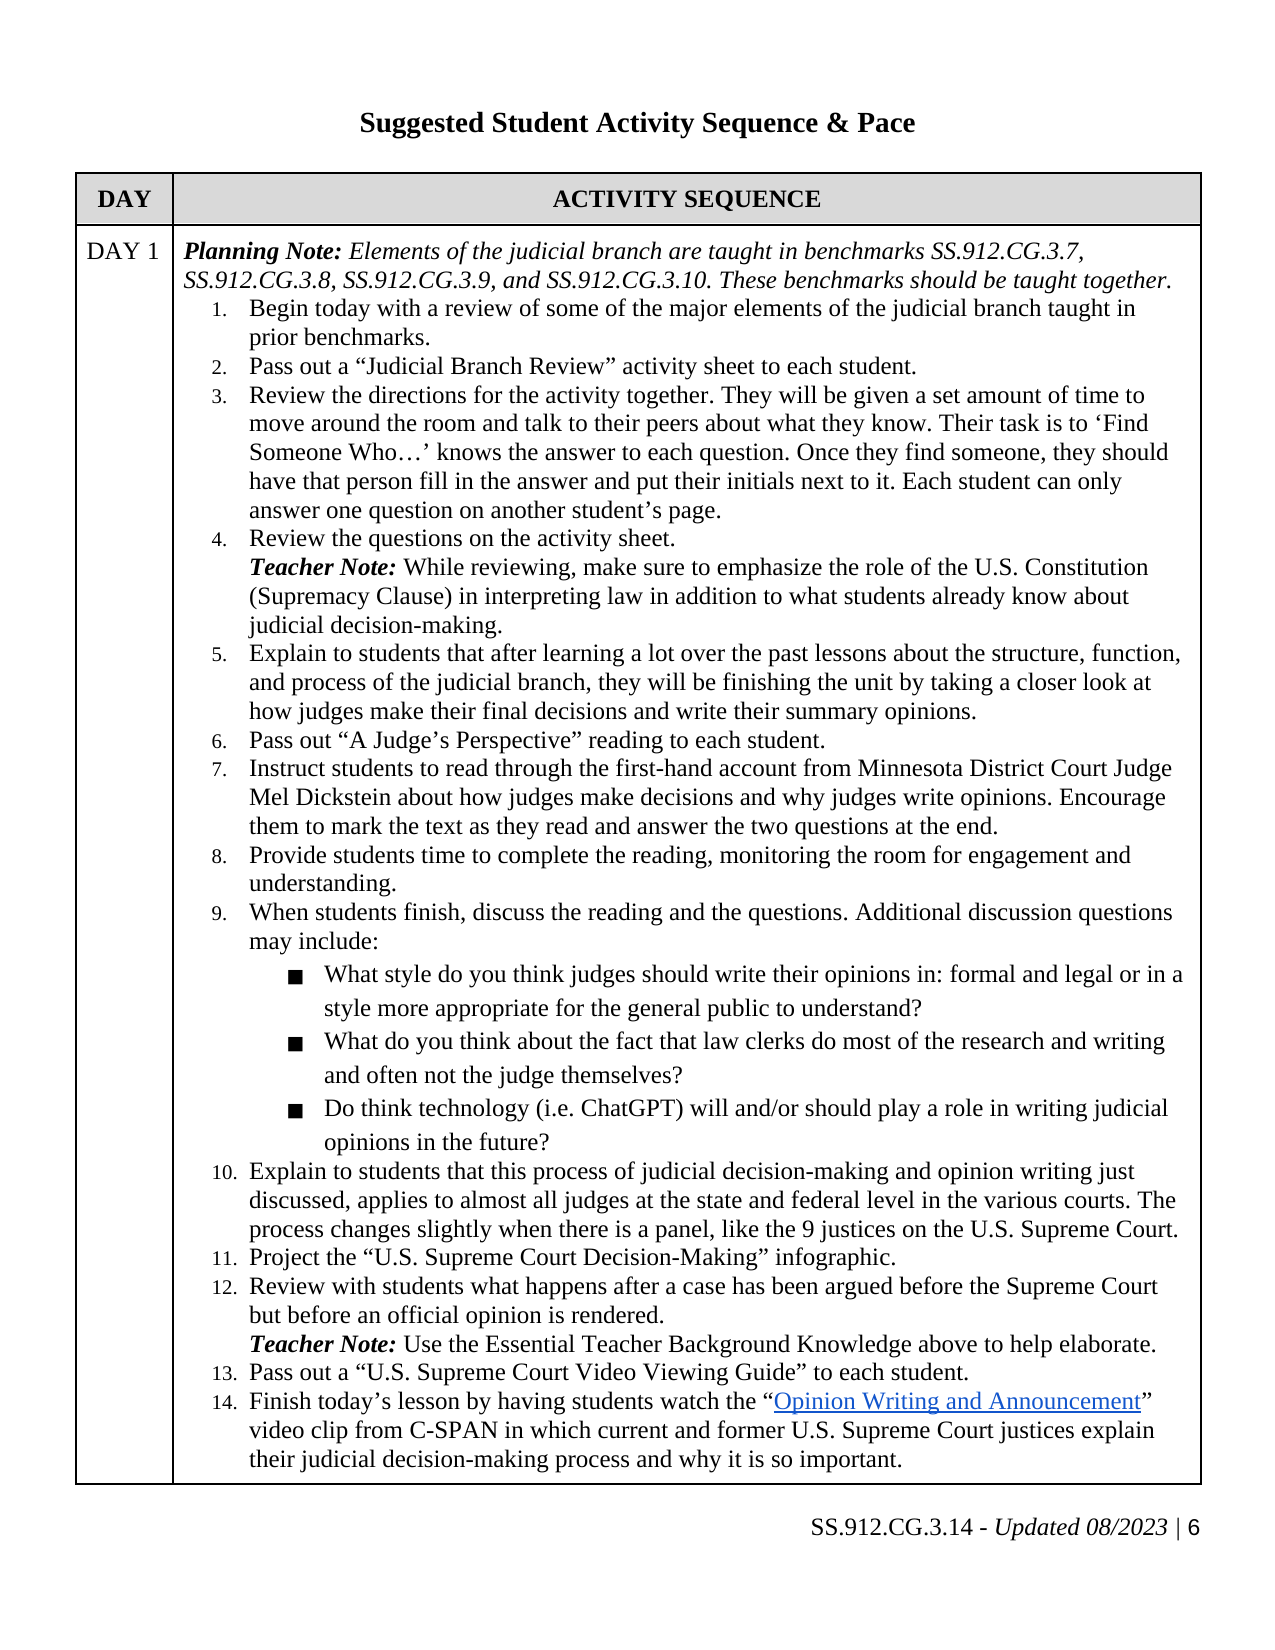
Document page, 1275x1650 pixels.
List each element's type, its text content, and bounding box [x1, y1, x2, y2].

subtitle Suggested Student Activity Sequence & Pace [75, 105, 1200, 139]
table_cell Planning Note: Elements of the judicial branch are taught in benchmarks SS.912.CG.3.7, SS.912.CG.3.8, SS.912.CG.3.9, and SS.912.CG.3.10. These benchmarks should be taught together. Begin today with a review of some of the major elements of the judicial branch taught in prior benchmarks. Pass out a “Judicial Branch Review” activity sheet to each student. Review the directions for the activity together. They will be given a set amount of time to move around the room and talk to their peers about what they know. Their task is to ‘Find Someone Who…’ knows the answer to each question. Once they find someone, they should have that person fill in the answer and put their initials next to it. Each student can only answer one question on another student’s page. Review the questions on the activity sheet. Teacher Note: While reviewing, make sure to emphasize the role of the U.S. Constitution (Supremacy Clause) in interpreting law in addition to what students already know about judicial decision-making. Explain to students that after learning a lot over the past lessons about the structure, function, and process of the judicial branch, they will be finishing the unit by taking a closer look at how judges make their final decisions and write their summary opinions. Pass out “A Judge’s Perspective” reading to each student. Instruct students to read through the first-hand account from Minnesota District Court Judge Mel Dickstein about how judges make decisions and why judges write opinions. Encourage them to mark the text as they read and answer the two questions at the end. Provide students time to complete the reading, monitoring the room for engagement and understanding. When students finish, discuss the reading and the questions. Additional discussion questions may include: What style do you think judges should write their opinions in: formal and legal or in a style more appropriate for the general public to understand? What do you think about the fact that law clerks do most of the research and writing and often not the judge themselves? Do think technology (i.e. ChatGPT) will and/or should play a role in writing judicial opinions in the future? Explain to students that this process of judicial decision-making and opinion writing just discussed, applies to almost all judges at the state and federal level in the various courts. The process changes slightly when there is a panel, like the 9 justices on the U.S. Supreme Court. Project the “U.S. Supreme Court Decision-Making” infographic. Review with students what happens after a case has been argued before the Supreme Court but before an official opinion is rendered. Teacher Note: Use the Essential Teacher Background Knowledge above to help elaborate. Pass out a “U.S. Supreme Court Video Viewing Guide” to each student. Finish today’s lesson by having students watch the “Opinion Writing and Announcement” video clip from C-SPAN in which current and former U.S. Supreme Court justices explain their judicial decision-making process and why it is so important. [174, 226, 1200, 1483]
table_header DAY [77, 174, 172, 223]
table_header ACTIVITY SEQUENCE [174, 174, 1200, 223]
table_cell DAY 1 [77, 226, 172, 1483]
